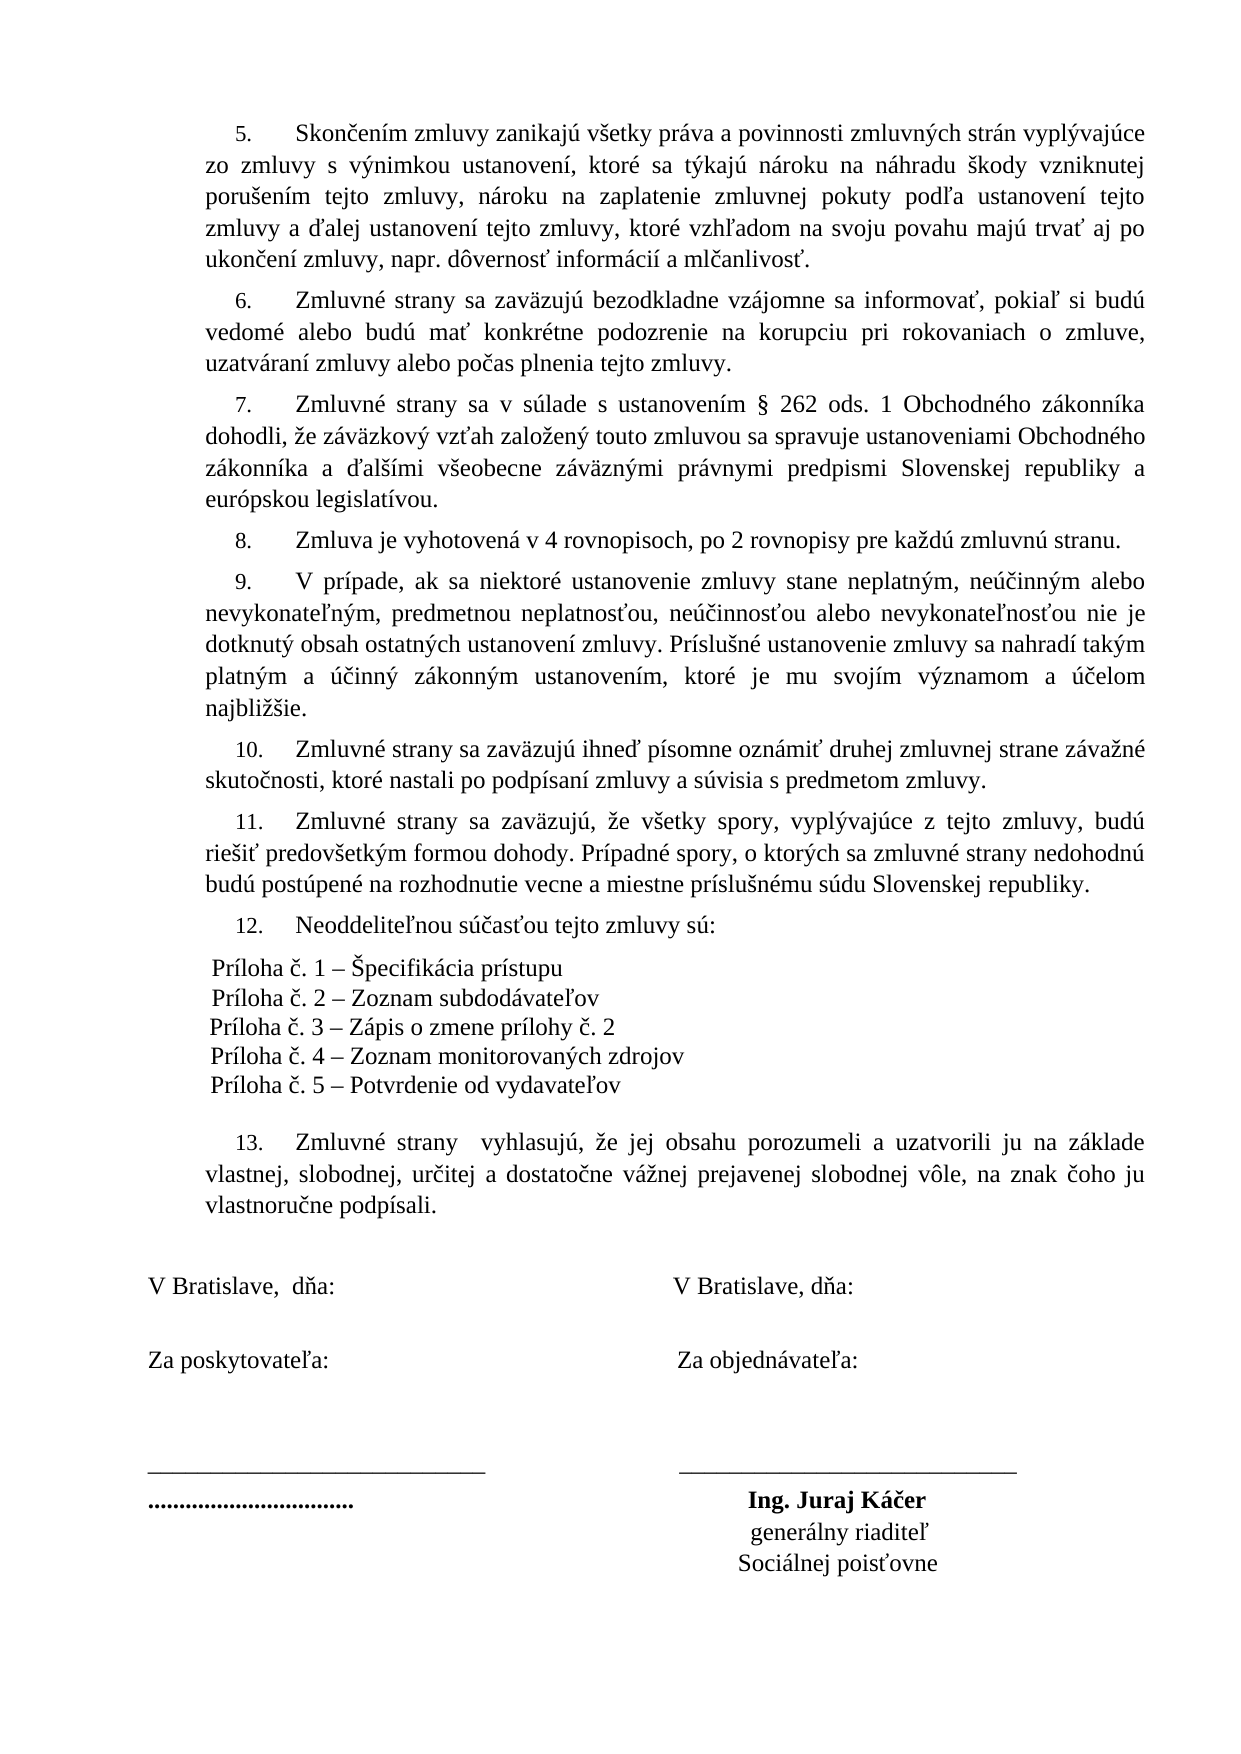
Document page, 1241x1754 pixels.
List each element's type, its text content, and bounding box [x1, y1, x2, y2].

list Zmluvné strany sa zaväzujú ihneď písomne oznámiť druhej zmluvnej strane závažné skutočnosti, ktoré nastali po podpísaní zmluvy a súvisia s predmetom zmluvy. [205, 734, 1146, 794]
text V Bratislave, dňa: V Bratislave, dňa: [148, 1271, 1152, 1300]
text Za poskytovateľa: Za objednávateľa: [148, 1345, 1152, 1374]
list Zmluvné strany sa v súlade s ustanovením § 262 ods. 1 Obchodného zákonníka dohodli, že záväzkový vzťah založený touto zmluvou sa spravuje ustanoveniami Obchodného zákonníka a ďalšími všeobecne záväznými právnymi predpismi Slovenskej republiky a európskou legislatívou. [205, 389, 1146, 513]
text Príloha č. 3 – Zápis o zmene prílohy č. 2 [148, 1012, 1152, 1041]
list Zmluvné strany sa zaväzujú, že všetky spory, vyplývajúce z tejto zmluvy, budú riešiť predovšetkým formou dohody. Prípadné spory, o ktorých sa zmluvné strany nedohodnú budú postúpené na rozhodnutie vecne a miestne príslušnému súdu Slovenskej republiky. [205, 806, 1146, 898]
text Sociálnej poisťovne [664, 1548, 1152, 1577]
list Skončením zmluvy zanikajú všetky práva a povinnosti zmluvných strán vyplývajúce zo zmluvy s výnimkou ustanovení, ktoré sa týkajú nároku na náhradu škody vzniknutej porušením tejto zmluvy, nároku na zaplatenie zmluvnej pokuty podľa ustanovení tejto zmluvy a ďalej ustanovení tejto zmluvy, ktoré vzhľadom na svoju povahu majú trvať aj po ukončení zmluvy, napr. dôvernosť informácií a mlčanlivosť. [205, 118, 1146, 273]
text Príloha č. 1 – Špecifikácia prístupu [205, 953, 1146, 982]
text ––––––––––––––––––––––––––– ––––––––––––––––––––––––––– [148, 1456, 1152, 1485]
text Príloha č. 4 – Zoznam monitorovaných zdrojov [148, 1041, 1152, 1070]
list V prípade, ak sa niektoré ustanovenie zmluvy stane neplatným, neúčinným alebo nevykonateľným, predmetnou neplatnosťou, neúčinnosťou alebo nevykonateľnosťou nie je dotknutý obsah ostatných ustanovení zmluvy. Príslušné ustanovenie zmluvy sa nahradí takým platným a účinný zákonným ustanovením, ktoré je mu svojím významom a účelom najbližšie. [205, 566, 1146, 721]
text ................................. Ing. Juraj Káčer [148, 1485, 1152, 1514]
text generálny riaditeľ [664, 1517, 1152, 1545]
list Neoddeliteľnou súčasťou tejto zmluvy sú: [205, 910, 1146, 939]
text Príloha č. 2 – Zoznam subdodávateľov [205, 983, 1146, 1011]
list Zmluvné strany sa zaväzujú bezodkladne vzájomne sa informovať, pokiaľ si budú vedomé alebo budú mať konkrétne podozrenie na korupciu pri rokovaniach o zmluve, uzatváraní zmluvy alebo počas plnenia tejto zmluvy. [205, 285, 1146, 377]
text Príloha č. 5 – Potvrdenie od vydavateľov [148, 1070, 1152, 1099]
list Zmluvné strany vyhlasujú, že jej obsahu porozumeli a uzatvorili ju na základe vlastnej, slobodnej, určitej a dostatočne vážnej prejavenej slobodnej vôle, na znak čoho ju vlastnoručne podpísali. [205, 1127, 1146, 1219]
list Zmluva je vyhotovená v 4 rovnopisoch, po 2 rovnopisy pre každú zmluvnú stranu. [205, 525, 1146, 554]
